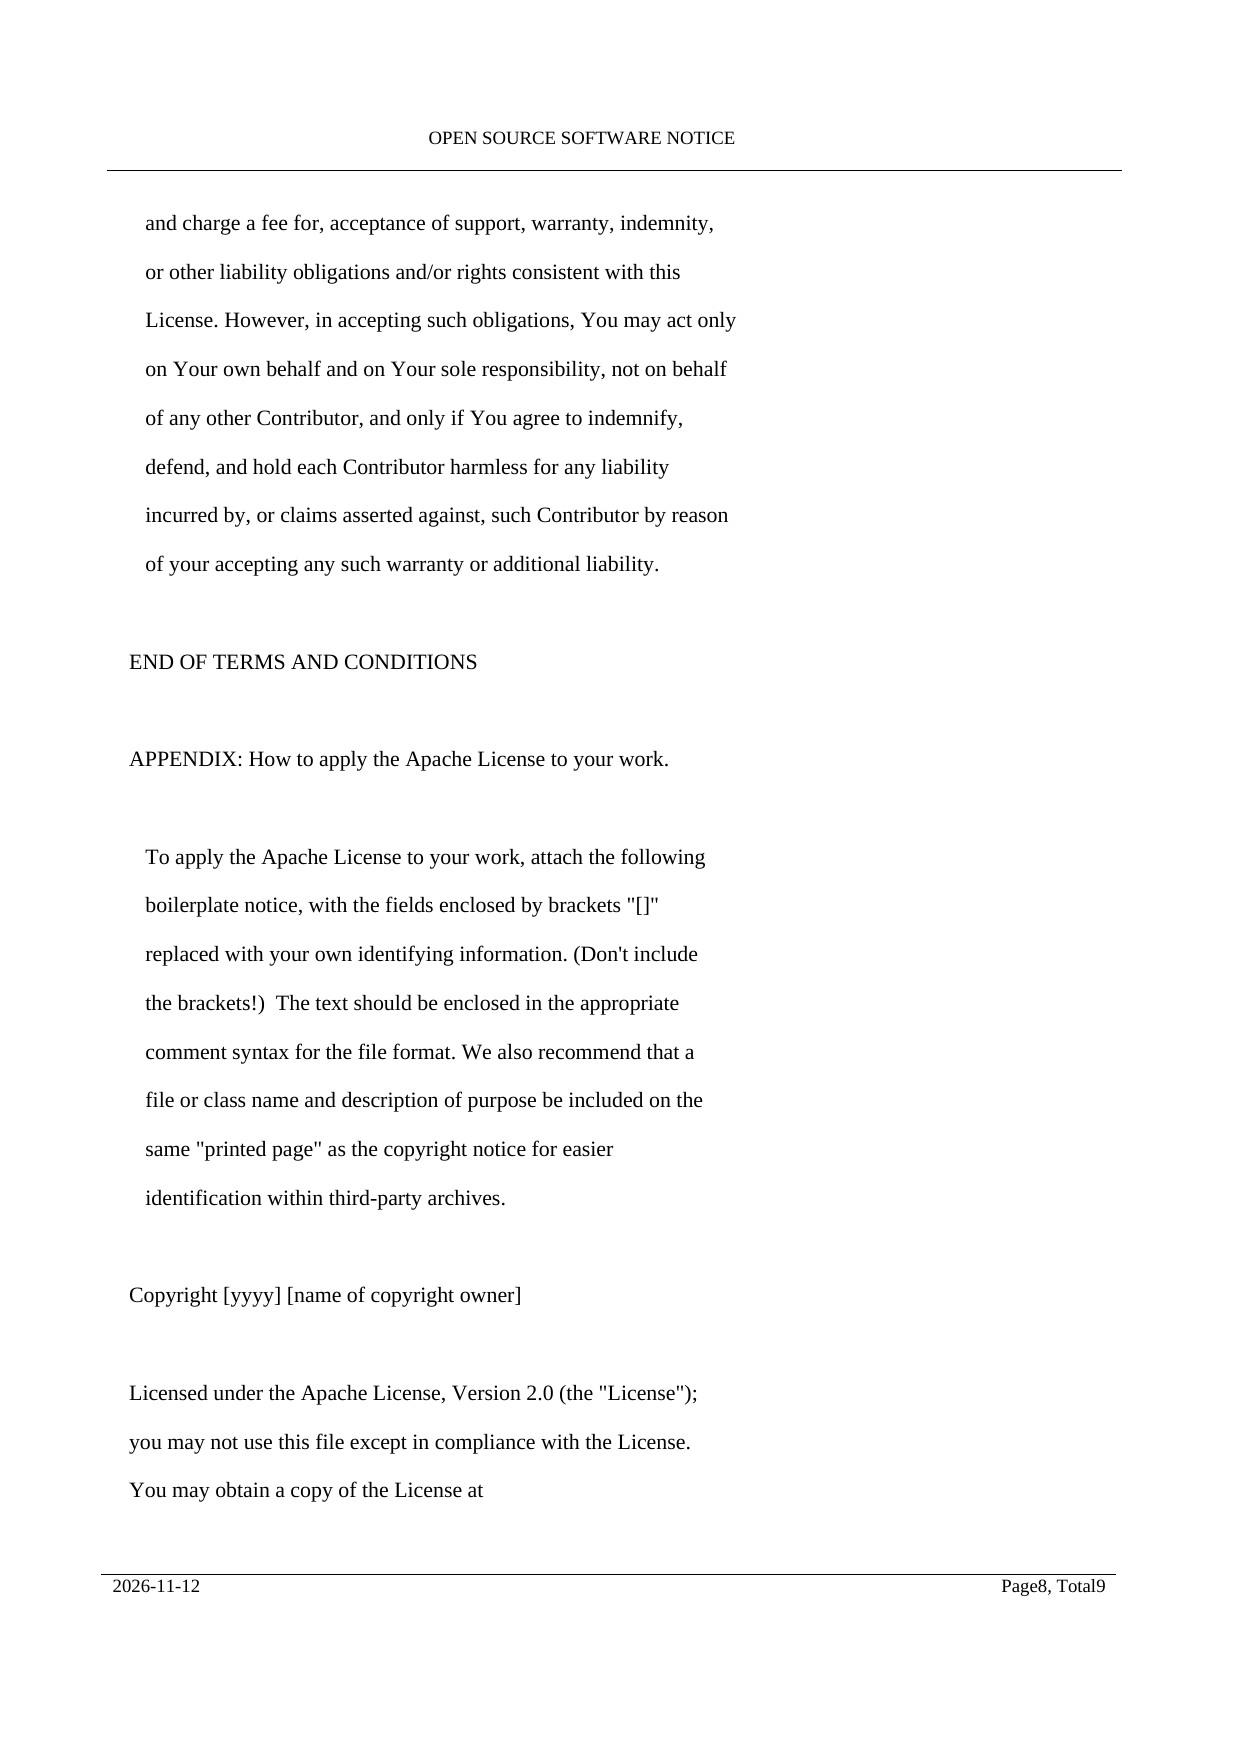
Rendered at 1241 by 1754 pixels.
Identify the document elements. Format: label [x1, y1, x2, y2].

text [112, 206, 1128, 1506]
